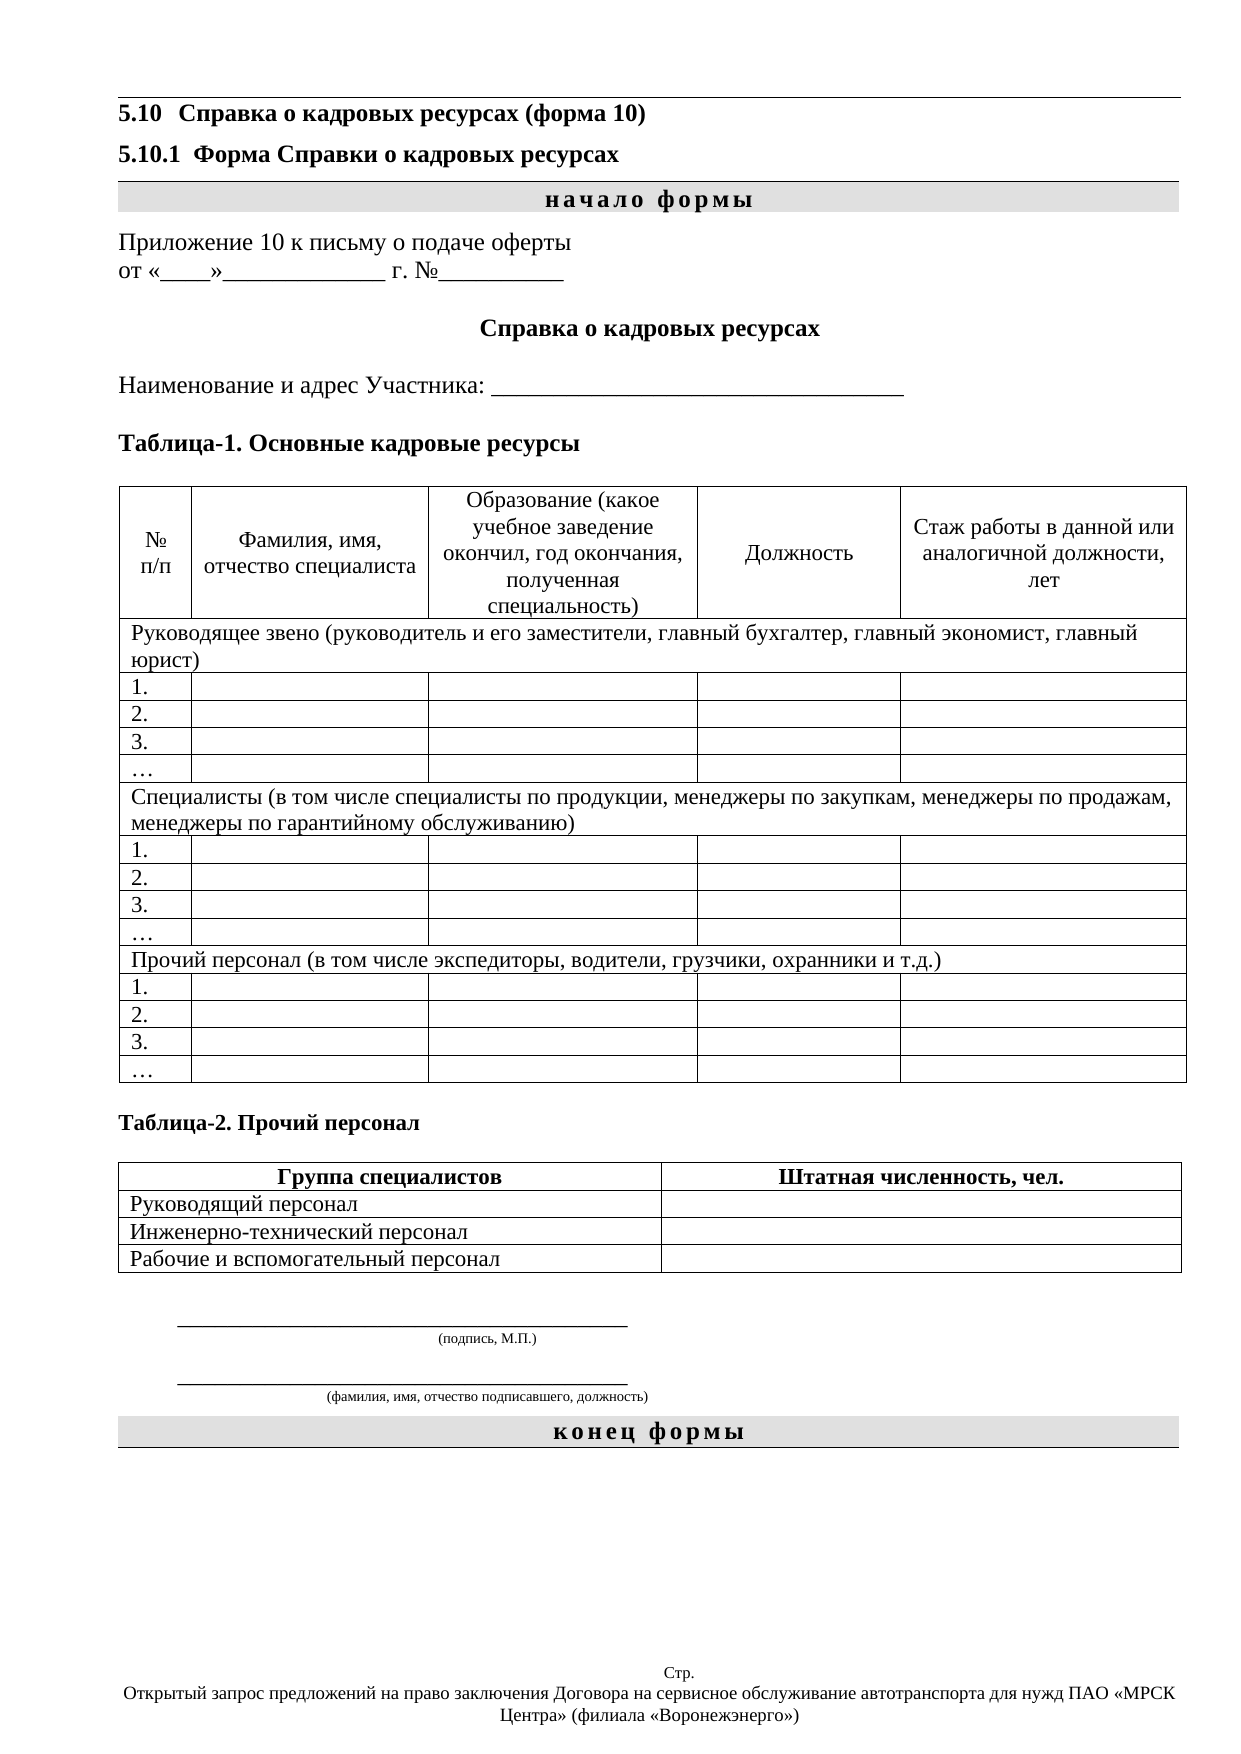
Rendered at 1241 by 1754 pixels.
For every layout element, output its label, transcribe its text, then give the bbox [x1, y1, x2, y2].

table_cell [192, 1056, 428, 1082]
table_cell [901, 891, 1186, 918]
table_cell [698, 1028, 900, 1054]
table_cell [901, 1001, 1186, 1027]
table_cell Специалисты (в том числе специалисты по продукции, менеджеры по закупкам, менеджеры по продажам, менеджеры по гарантийному обслуживанию) [120, 783, 1186, 835]
table_header Фамилия, имя, отчество специалиста [192, 487, 428, 618]
table_cell [662, 1218, 1181, 1244]
table_cell [901, 1028, 1186, 1054]
table_cell [901, 974, 1186, 1000]
table_cell [662, 1191, 1181, 1217]
table_cell [192, 919, 428, 945]
subtitle Справка о кадровых ресурсах (форма 10) [118, 98, 1181, 127]
table_header Штатная численность, чел. [662, 1163, 1181, 1189]
table_cell [192, 1028, 428, 1054]
table_cell [901, 755, 1186, 782]
table_cell [192, 1001, 428, 1027]
text Таблица-2. Прочий персонал [118, 1109, 1181, 1136]
table_cell [429, 1028, 697, 1054]
table_cell [192, 755, 428, 782]
table_cell [901, 728, 1186, 754]
table_cell [698, 836, 900, 863]
table_cell [192, 836, 428, 863]
table_cell [429, 836, 697, 863]
table_cell [192, 701, 428, 727]
text (подпись, М.П.) [118, 1330, 797, 1359]
table_cell [901, 1056, 1186, 1082]
text Наименование и адрес Участника: _________________________________ [118, 371, 1181, 399]
table_cell [698, 919, 900, 945]
table_cell Руководящее звено (руководитель и его заместители, главный бухгалтер, главный экономист, главный юрист) [120, 619, 1186, 672]
text начало формы [118, 182, 1179, 212]
subtitle Форма Справки о кадровых ресурсах [118, 139, 1181, 168]
table_cell … [120, 755, 191, 782]
table_cell [192, 728, 428, 754]
table_cell [698, 974, 900, 1000]
table_cell [901, 836, 1186, 863]
table_header № п/п [120, 487, 191, 618]
table_cell [698, 701, 900, 727]
table_cell [698, 728, 900, 754]
table_cell [192, 974, 428, 1000]
table_cell [120, 1001, 191, 1027]
table_cell [429, 974, 697, 1000]
table_cell [192, 864, 428, 890]
table_cell [120, 864, 191, 890]
table_cell [429, 701, 697, 727]
table_header Группа специалистов [119, 1163, 661, 1189]
table_cell [429, 673, 697, 699]
table_cell [120, 728, 191, 754]
text ____________________________________ [118, 1301, 1181, 1330]
table_cell [120, 1028, 191, 1054]
table_cell [901, 701, 1186, 727]
table_cell [901, 673, 1186, 699]
table_cell [429, 1001, 697, 1027]
table_cell [698, 673, 900, 699]
table_cell Руководящий персонал [119, 1191, 661, 1217]
table_cell … [120, 919, 191, 945]
table_header Стаж работы в данной или аналогичной должности, лет [901, 487, 1186, 618]
text конец формы [118, 1416, 1179, 1447]
table_cell [120, 836, 191, 863]
table_cell [429, 1056, 697, 1082]
table_header Образование (какое учебное заведение окончил, год окончания, полученная специальность) [429, 487, 697, 618]
table_cell Рабочие и вспомогательный персонал [119, 1245, 661, 1272]
table_cell [429, 864, 697, 890]
text Приложение 10 к письму о подаче оферты от «____»_____________ г. №__________ [118, 227, 1181, 284]
table_cell [429, 919, 697, 945]
table_cell [120, 701, 191, 727]
table_cell [662, 1245, 1181, 1272]
table_cell [698, 755, 900, 782]
table_cell [698, 864, 900, 890]
table_cell [192, 673, 428, 699]
text Таблица-1. Основные кадровые ресурсы [118, 428, 1181, 457]
table_cell [192, 891, 428, 918]
text Справка о кадровых ресурсах [118, 313, 1181, 342]
table_cell [698, 1056, 900, 1082]
text ____________________________________ [118, 1359, 1181, 1388]
table_cell [901, 919, 1186, 945]
table_cell [429, 755, 697, 782]
table_cell [120, 974, 191, 1000]
table_cell … [120, 1056, 191, 1082]
table_header Должность [698, 487, 900, 618]
table_cell [120, 673, 191, 699]
table_cell [120, 891, 191, 918]
table_cell [901, 864, 1186, 890]
table_cell Прочий персонал (в том числе экспедиторы, водители, грузчики, охранники и т.д.) [120, 946, 1186, 972]
table_cell [429, 728, 697, 754]
table_cell [429, 891, 697, 918]
table_cell [698, 1001, 900, 1027]
table_cell [698, 891, 900, 918]
table_cell Инженерно-технический персонал [119, 1218, 661, 1244]
text (фамилия, имя, отчество подписавшего, должность) [118, 1388, 797, 1416]
